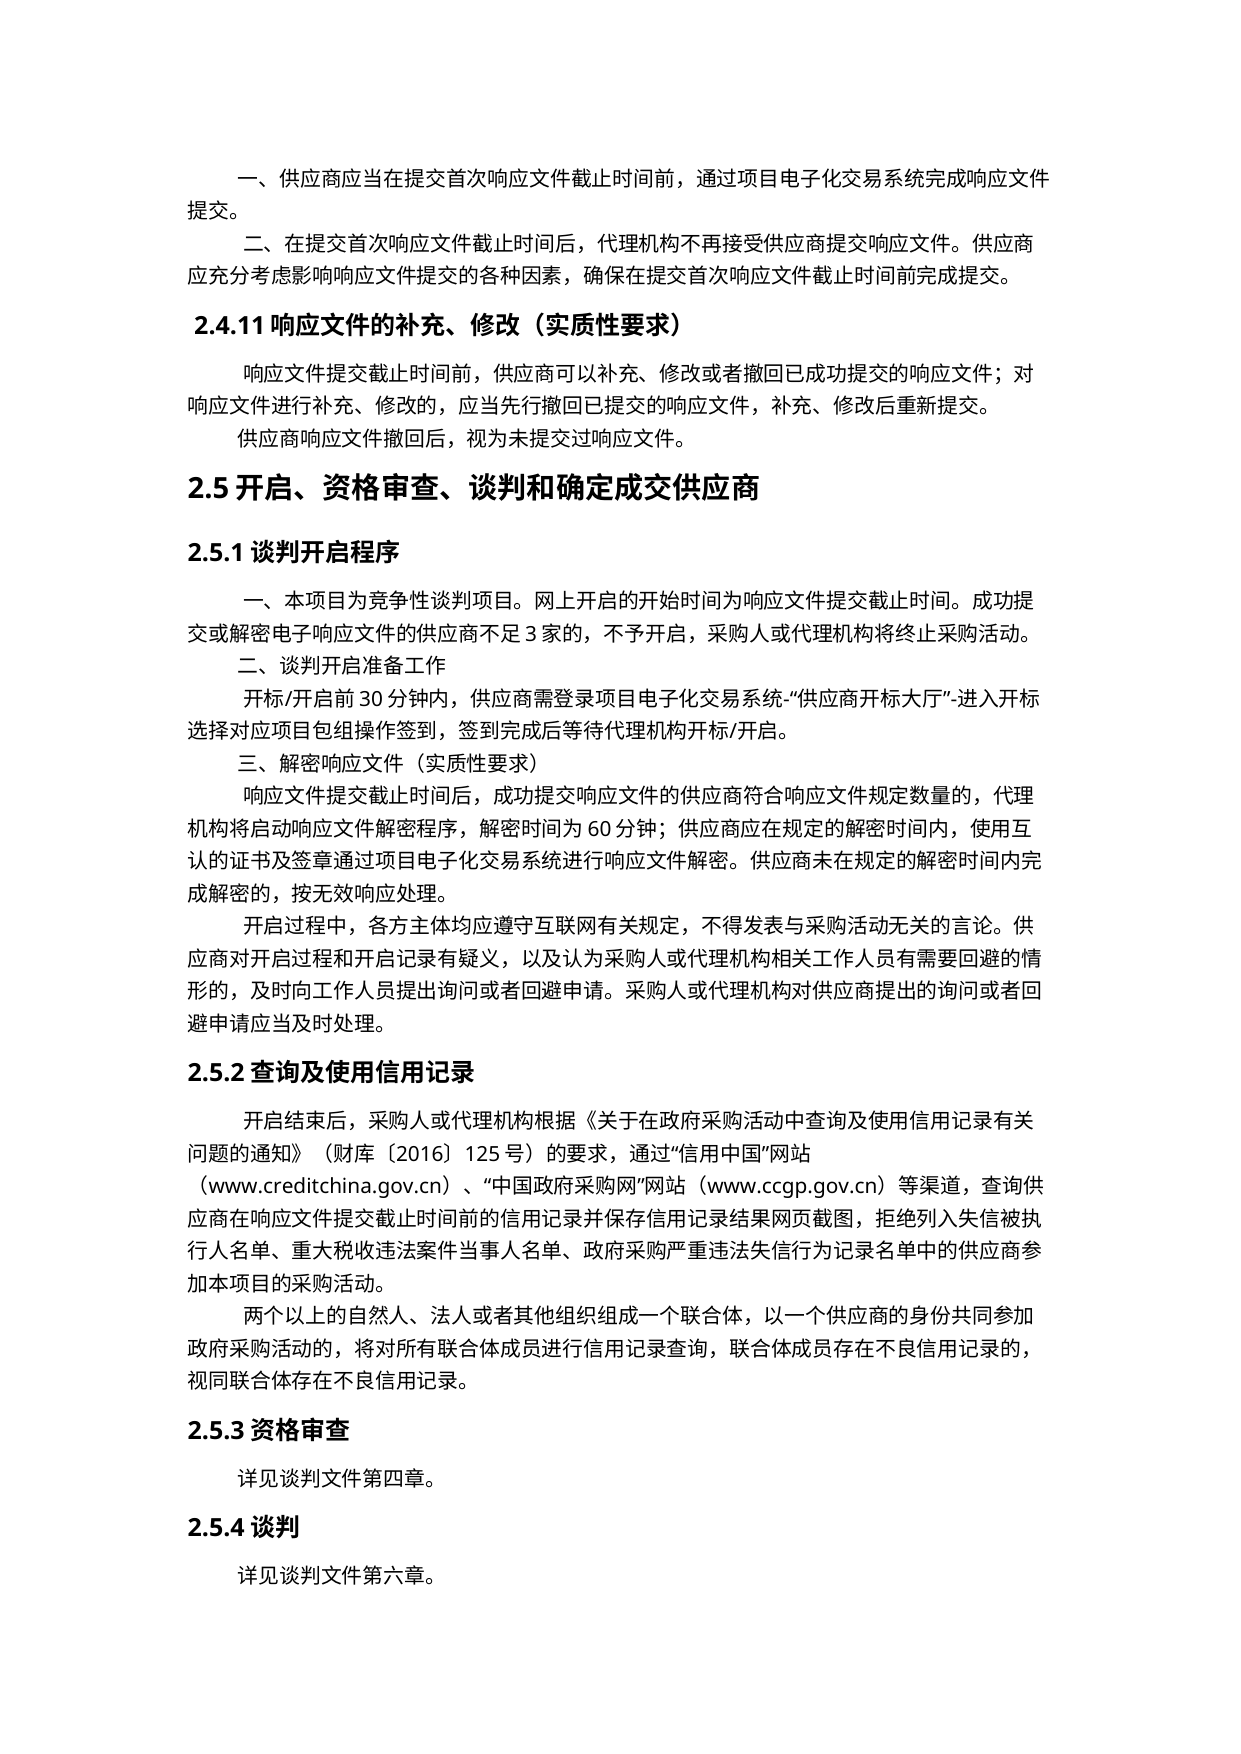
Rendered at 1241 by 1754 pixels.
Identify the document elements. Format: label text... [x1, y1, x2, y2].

text 2.4.11响应文件的补充、修改（实质性要求） [187, 292, 1053, 357]
text 开启结束后，采购人或代理机构根据《关于在政府采购活动中查询及使用信用记录有关问题的通知》（财库〔2016〕125号）的要求，通过“信用中国”网站（www.creditchina.gov.cn）、“中国政府采购网”网站（www.ccgp.gov.cn）等渠道，查询供应商在响应文件提交截止时间前的信用记录并保存信用记录结果网页截图，拒绝列入失信被执行人名单、重大税收违法案件当事人名单、政府采购严重违法失信行为记录名单中的供应商参加本项目的采购活动。 [187, 1104, 1053, 1299]
text 一、供应商应当在提交首次响应文件截止时间前，通过项目电子化交易系统完成响应文件提交。 [187, 162, 1053, 227]
text 一、本项目为竞争性谈判项目。网上开启的开始时间为响应文件提交截止时间。成功提交或解密电子响应文件的供应商不足3家的，不予开启，采购人或代理机构将终止采购活动。 [187, 584, 1053, 649]
text 2.5.4谈判 [187, 1494, 1053, 1559]
text 响应文件提交截止时间后，成功提交响应文件的供应商符合响应文件规定数量的，代理机构将启动响应文件解密程序，解密时间为60分钟；供应商应在规定的解密时间内，使用互认的证书及签章通过项目电子化交易系统进行响应文件解密。供应商未在规定的解密时间内完成解密的，按无效响应处理。 [187, 779, 1053, 909]
text 供应商响应文件撤回后，视为未提交过响应文件。 [187, 422, 1053, 454]
text 开标/开启前30分钟内，供应商需登录项目电子化交易系统-“供应商开标大厅”-进入开标选择对应项目包组操作签到，签到完成后等待代理机构开标/开启。 [187, 682, 1053, 747]
text 2.5.3资格审查 [187, 1397, 1053, 1462]
text 二、谈判开启准备工作 [187, 649, 1053, 682]
text 详见谈判文件第四章。 [187, 1462, 1053, 1494]
text 详见谈判文件第六章。 [187, 1559, 1053, 1592]
text 三、解密响应文件（实质性要求） [187, 747, 1053, 779]
text 两个以上的自然人、法人或者其他组织组成一个联合体，以一个供应商的身份共同参加政府采购活动的，将对所有联合体成员进行信用记录查询，联合体成员存在不良信用记录的，视同联合体存在不良信用记录。 [187, 1299, 1053, 1397]
text 开启过程中，各方主体均应遵守互联网有关规定，不得发表与采购活动无关的言论。供应商对开启过程和开启记录有疑义，以及认为采购人或代理机构相关工作人员有需要回避的情形的，及时向工作人员提出询问或者回避申请。采购人或代理机构对供应商提出的询问或者回避申请应当及时处理。 [187, 909, 1053, 1039]
text 二、在提交首次响应文件截止时间后，代理机构不再接受供应商提交响应文件。供应商应充分考虑影响响应文件提交的各种因素，确保在提交首次响应文件截止时间前完成提交。 [187, 227, 1053, 292]
text 2.5开启、资格审查、谈判和确定成交供应商 [187, 454, 1053, 519]
text 2.5.1谈判开启程序 [187, 519, 1053, 584]
text 2.5.2查询及使用信用记录 [187, 1039, 1053, 1104]
text 响应文件提交截止时间前，供应商可以补充、修改或者撤回已成功提交的响应文件；对响应文件进行补充、修改的，应当先行撤回已提交的响应文件，补充、修改后重新提交。 [187, 357, 1053, 422]
